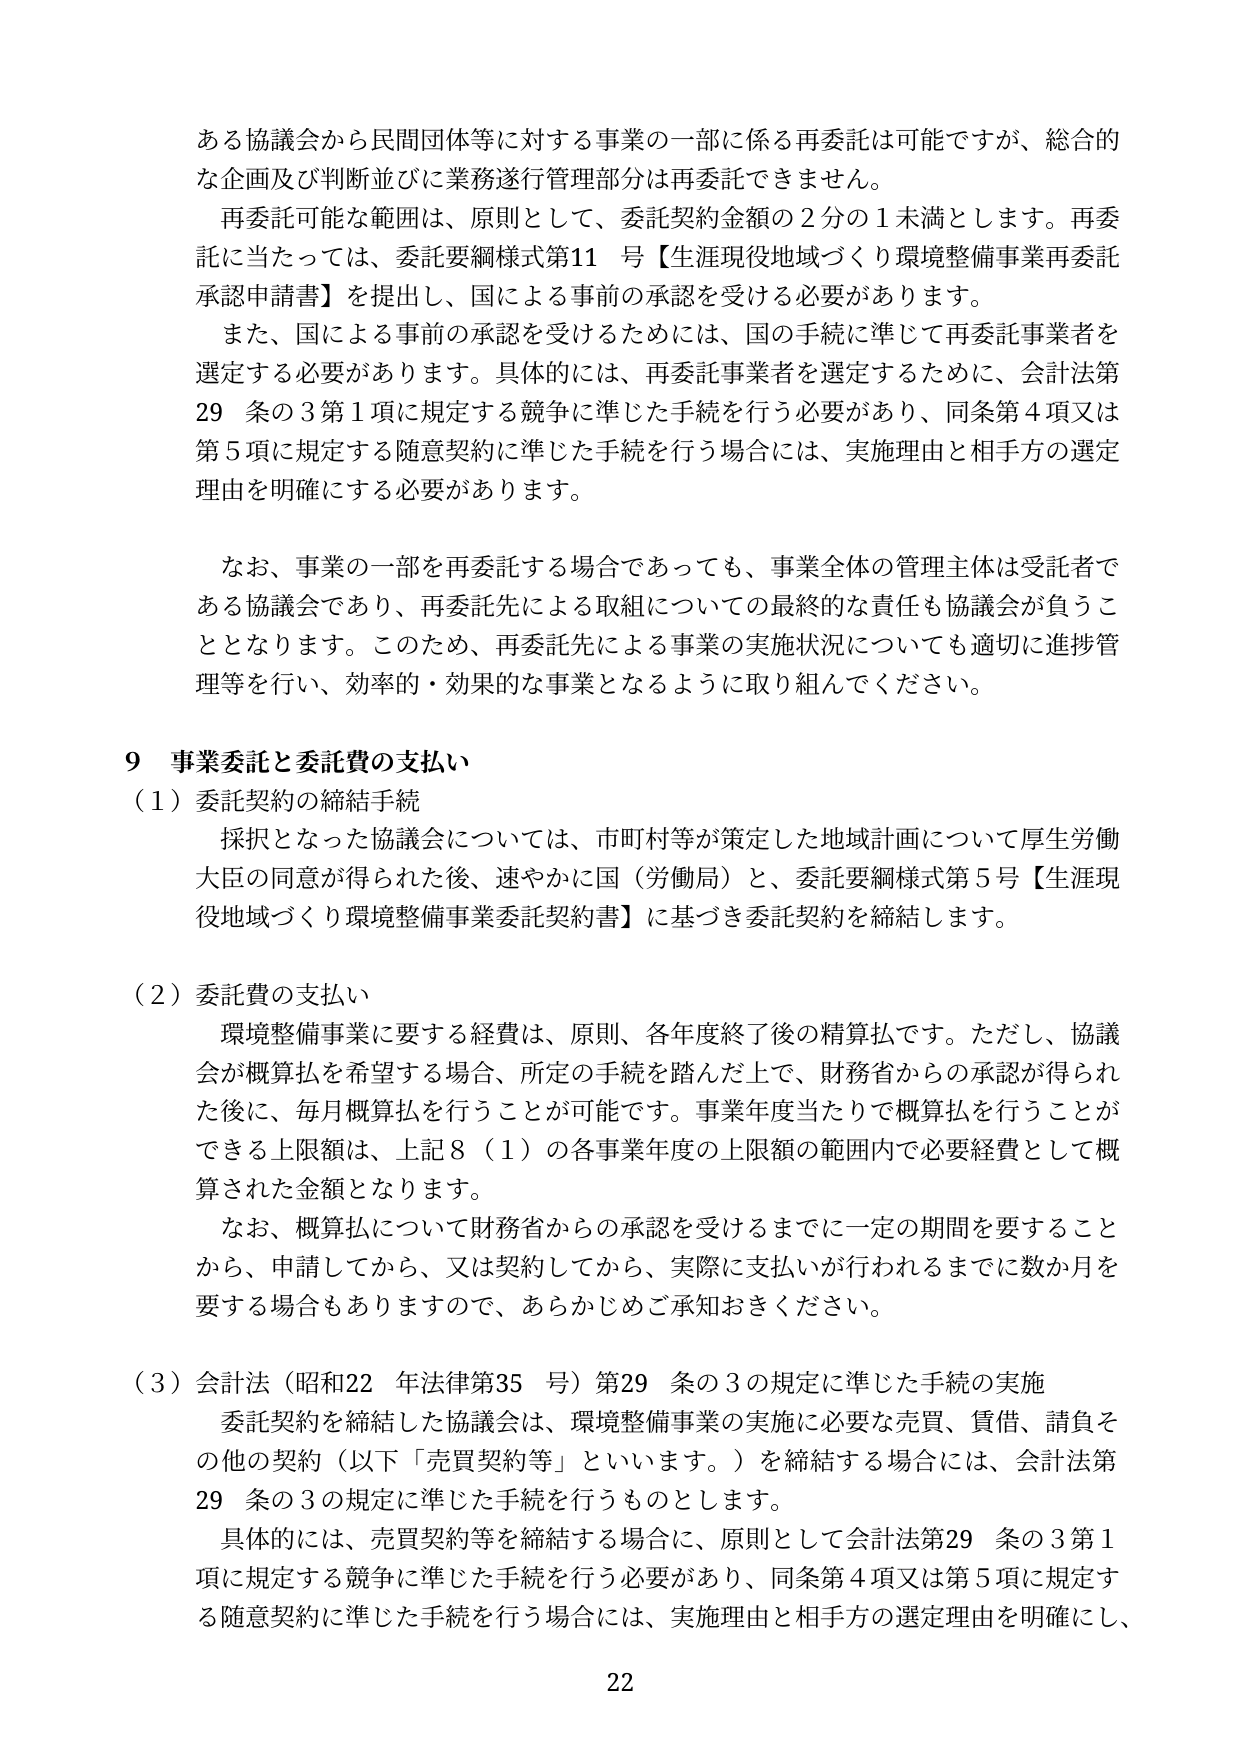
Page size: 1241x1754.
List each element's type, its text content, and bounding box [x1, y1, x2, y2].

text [170, 1518, 1120, 1634]
text 再委託可能な範囲は、原則として、委託契約金額の２分の１未満とします。再委託に当たっては、委託要綱様式第11号【生涯現役地域づくり環境整備事業再委託承認申請書】を提出し、国による事前の承認を受ける必要があります。 [170, 197, 1120, 313]
subtitle （１）委託契約の締結手続 [120, 780, 1120, 819]
subtitle （３）会計法（昭和22年法律第35号）第29条の３の規定に準じた手続の実施 [120, 1363, 1120, 1401]
text 環境整備事業に要する経費は、原則、各年度終了後の精算払です。ただし、協議会が概算払を希望する場合、所定の手続を踏んだ上で、財務省からの承認が得られた後に、毎月概算払を行うことが可能です。事業年度当たりで概算払を行うことができる上限額は、上記８（１）の各事業年度の上限額の範囲内で必要経費として概算された金額となります。 [170, 1013, 1120, 1207]
text なお、事業の一部を再委託する場合であっても、事業全体の管理主体は受託者である協議会であり、再委託先による取組についての最終的な責任も協議会が負うこととなります。このため、再委託先による事業の実施状況についても適切に進捗管理等を行い、効率的・効果的な事業となるように取り組んでください。 [170, 547, 1120, 702]
text なお、概算払について財務省からの承認を受けるまでに一定の期間を要することから、申請してから、又は契約してから、実際に支払いが行われるまでに数か月を要する場合もありますので、あらかじめご承知おきください。 [170, 1207, 1120, 1324]
text また、国による事前の承認を受けるためには、国の手続に準じて再委託事業者を選定する必要があります。具体的には、再委託事業者を選定するために、会計法第29条の３第１項に規定する競争に準じた手続を行う必要があり、同条第４項又は第５項に規定する随意契約に準じた手続を行う場合には、実施理由と相手方の選定理由を明確にする必要があります。 [170, 313, 1120, 508]
text 委託契約を締結した協議会は、環境整備事業の実施に必要な売買、賃借、請負その他の契約（以下「売買契約等」といいます。）を締結する場合には、会計法第29条の３の規定に準じた手続を行うものとします。 [170, 1401, 1120, 1518]
subtitle （２）委託費の支払い [120, 974, 1120, 1013]
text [170, 119, 1120, 197]
subtitle ９ 事業委託と委託費の支払い [120, 741, 1120, 780]
text 採択となった協議会については、市町村等が策定した地域計画について厚生労働大臣の同意が得られた後、速やかに国（労働局）と、委託要綱様式第５号【生涯現役地域づくり環境整備事業委託契約書】に基づき委託契約を締結します。 [170, 819, 1120, 935]
